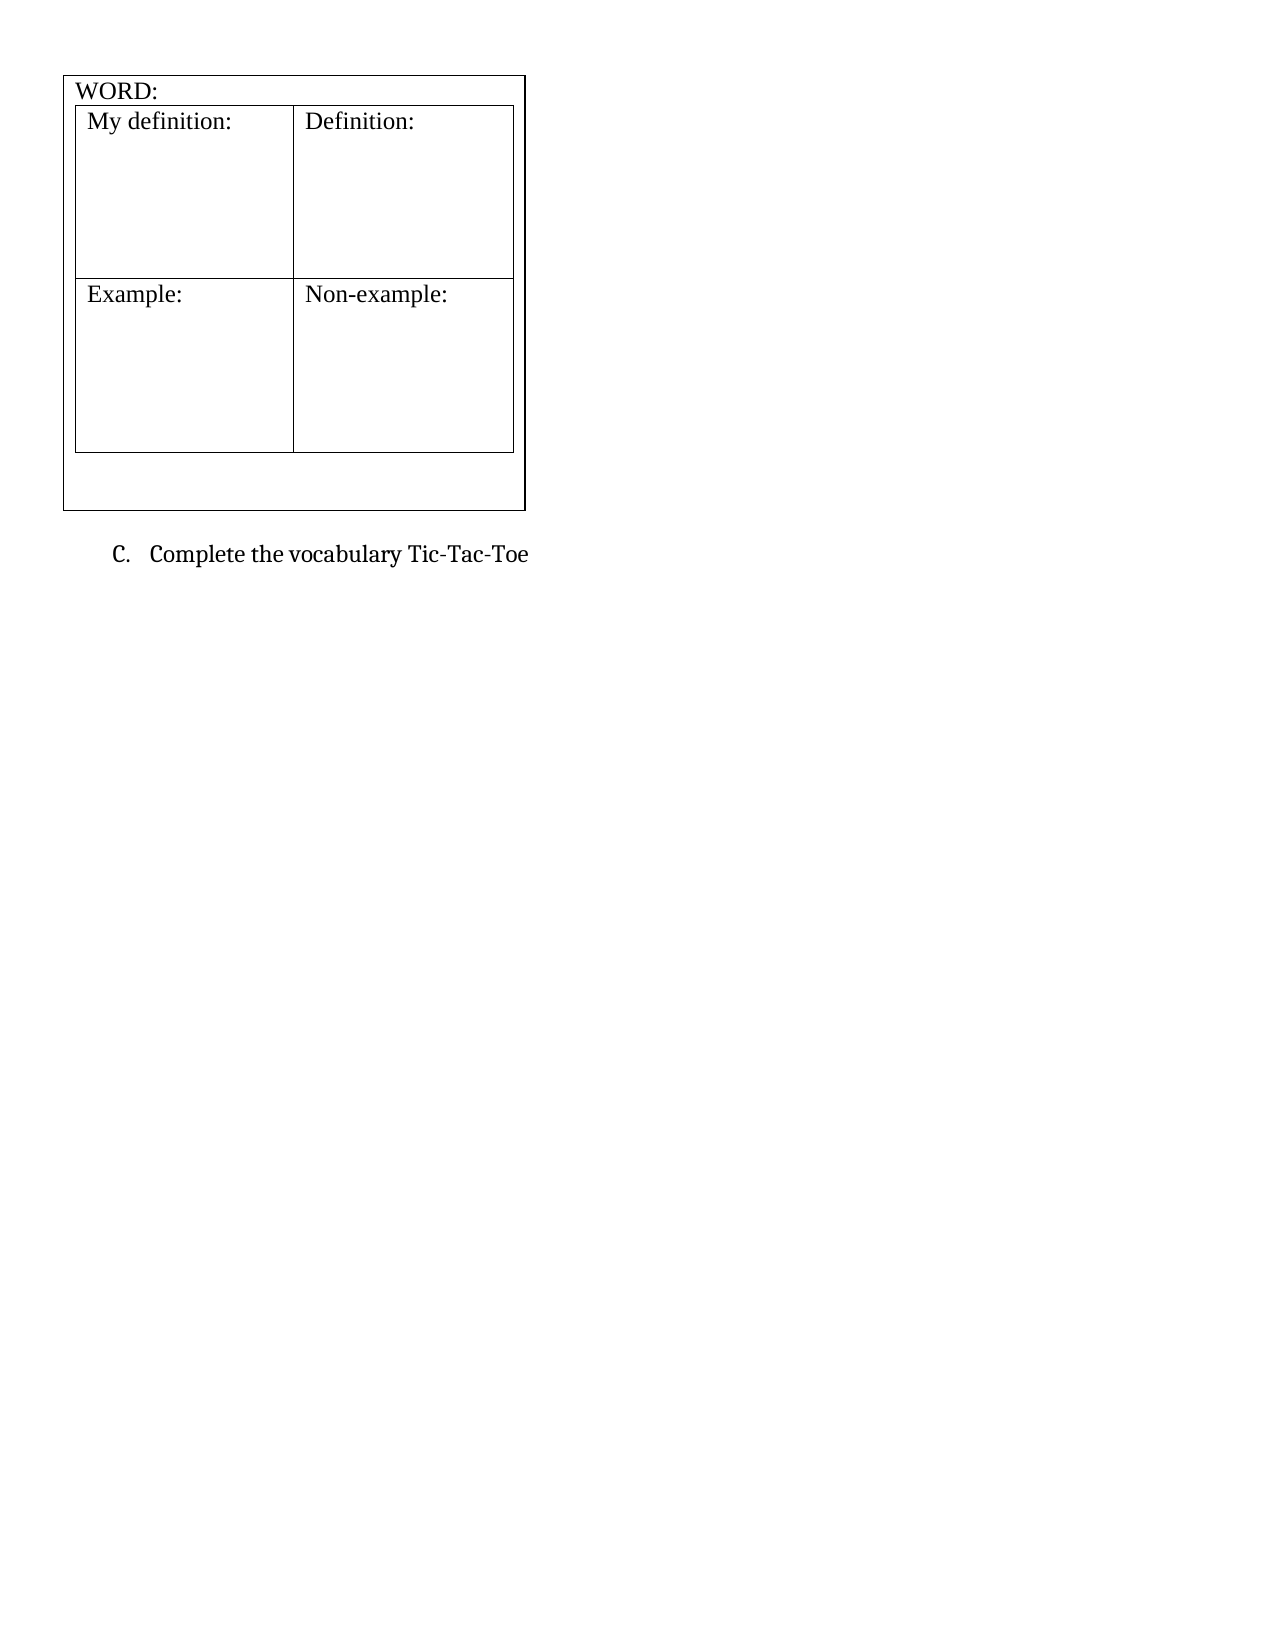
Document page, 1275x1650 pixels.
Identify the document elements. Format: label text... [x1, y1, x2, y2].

table_cell WORD: [64, 76, 524, 510]
list Complete the vocabulary Tic-Tac-Toe [112, 540, 1200, 569]
